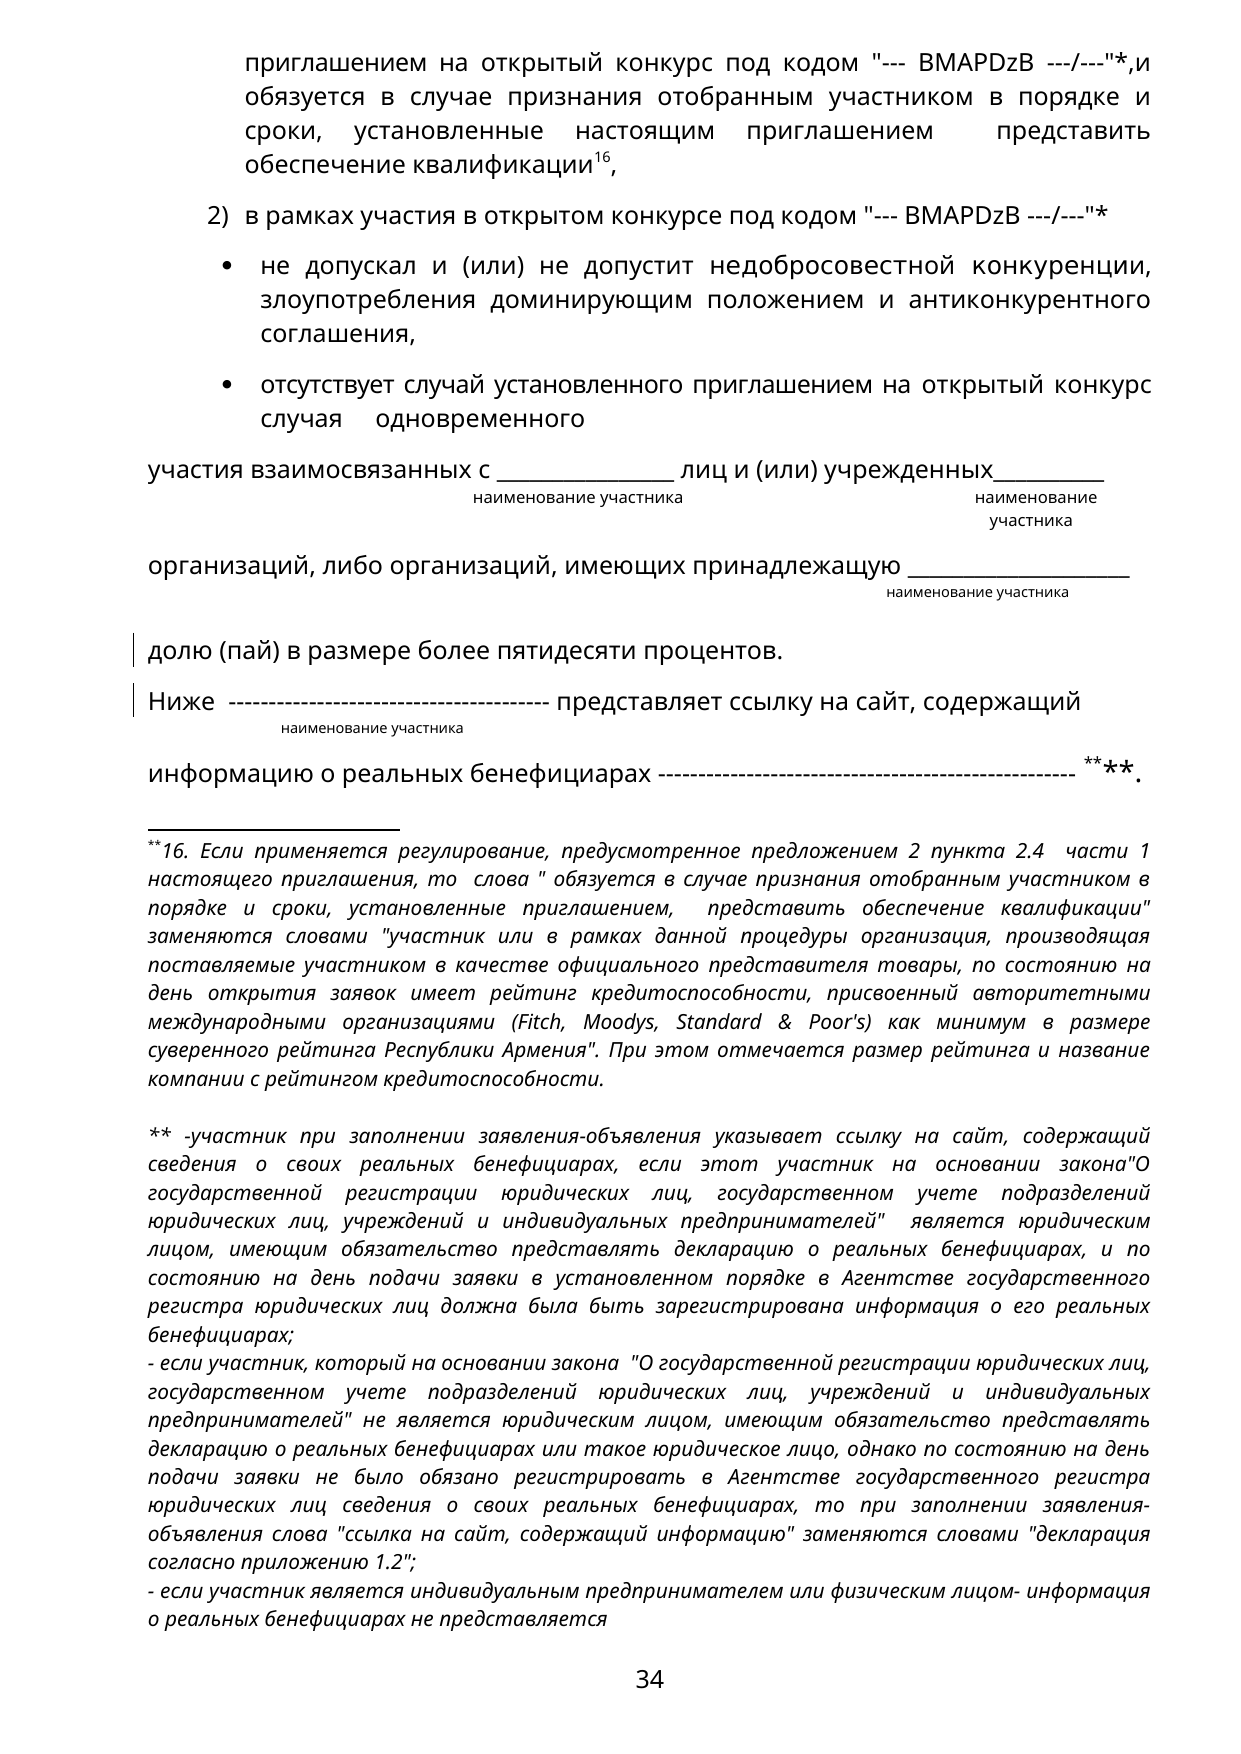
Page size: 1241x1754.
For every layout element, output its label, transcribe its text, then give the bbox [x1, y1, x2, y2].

text информацию о реальных бенефициарах ---------------------------------------------------- **. [148, 751, 1152, 791]
text участия взаимосвязанных с ________________ лиц и (или) учрежденных__________ [148, 452, 1152, 486]
list в рамках участия в открытом конкурсе под кодом "--- BMAPDzB ---/---"* [207, 197, 1152, 231]
text долю (пай) в размере более пятидесяти процентов. [148, 633, 1152, 667]
text наименование участника [281, 717, 1152, 751]
text участника [989, 508, 1152, 531]
list не допускал и (или) не допустит недобросовестной конкуренции, злоупотребления доминирующим положением и антиконкурентного соглашения, [223, 248, 1152, 350]
text наименование участника [886, 582, 1152, 616]
text наименование участника наименование [473, 486, 1152, 508]
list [207, 44, 1152, 181]
text Ниже ---------------------------------------- представляет ссылку на сайт, содержащий [148, 683, 1152, 717]
text организаций, либо организаций, имеющих принадлежащую ____________________ [148, 548, 1152, 582]
list отсутствует случай установленного приглашением на открытый конкурс случая одновременного [223, 367, 1152, 435]
